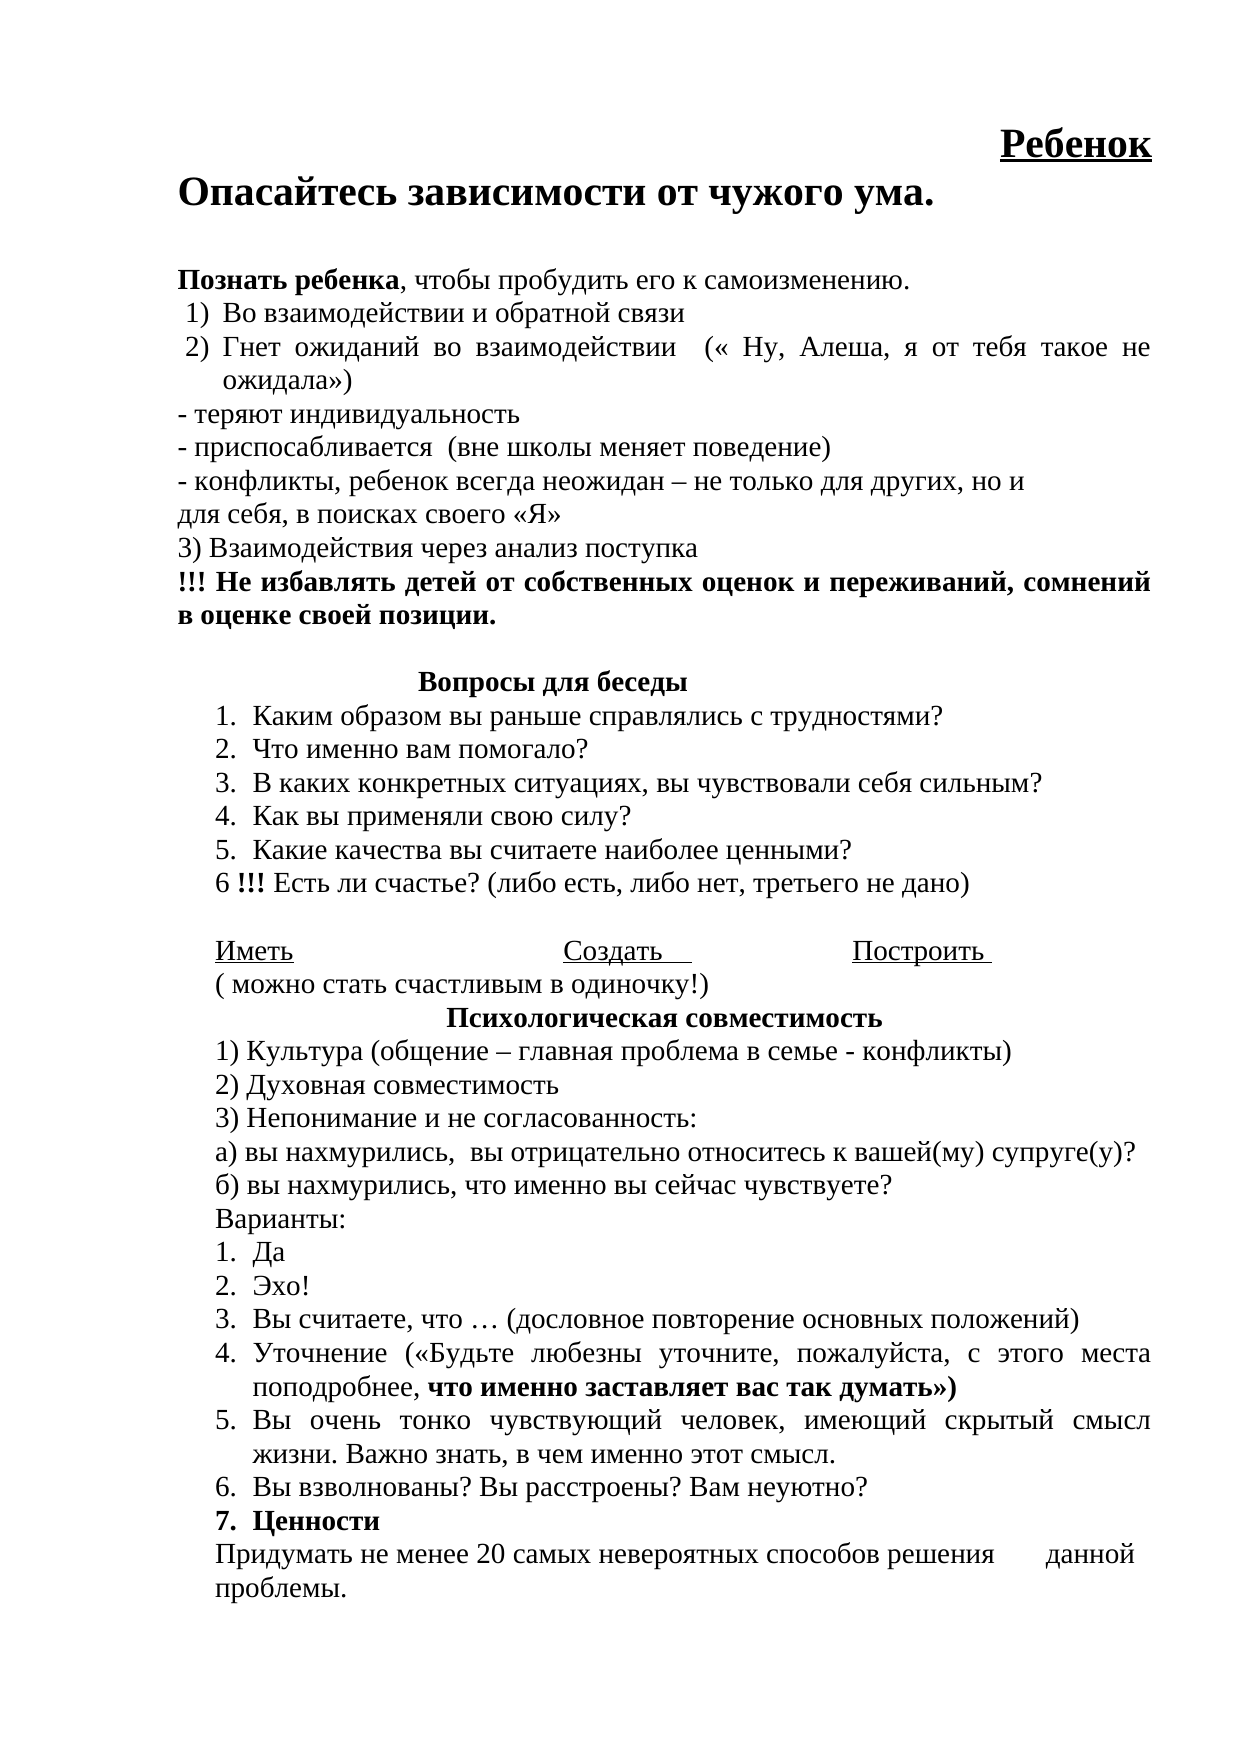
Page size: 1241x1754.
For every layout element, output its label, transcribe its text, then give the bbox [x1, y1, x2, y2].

list Вы взволнованы? Вы расстроены? Вам неуютно? [215, 1469, 1152, 1503]
text !!! Не избавлять детей от собственных оценок и переживаний, сомнений в оценке своей позиции. [177, 564, 1152, 631]
text 1) Культура (общение – главная проблема в семье - конфликты) [215, 1033, 1152, 1067]
list Да [215, 1234, 1152, 1268]
text Иметь Создать Построить [215, 933, 1152, 966]
list Уточнение («Будьте любезны уточните, пожалуйста, с этого места поподробнее, что именно заставляет вас так думать») [215, 1335, 1152, 1402]
text а) вы нахмурились, вы отрицательно относитесь к вашей(му) супруге(у)? [215, 1134, 1152, 1167]
text - теряют индивидуальность [177, 396, 1152, 429]
list Гнет ожиданий во взаимодействии (« Ну, Алеша, я от тебя такое не ожидала») [185, 329, 1152, 396]
list Ценности [215, 1503, 1152, 1536]
text Познать ребенка, чтобы пробудить его к самоизменению. [177, 262, 1152, 295]
text 3) Взаимодействия через анализ поступка [177, 530, 1152, 564]
list Что именно вам помогало? [215, 731, 1152, 765]
text для себя, в поисках своего «Я» [177, 497, 1152, 530]
text 2) Духовная совместимость [215, 1067, 1152, 1100]
text Варианты: [215, 1201, 1152, 1234]
text Вопросы для беседы [177, 664, 1152, 698]
text 3) Непонимание и не согласованность: [215, 1100, 1152, 1134]
text б) вы нахмурились, что именно вы сейчас чувствуете? [215, 1167, 1152, 1201]
list Вы очень тонко чувствующий человек, имеющий скрытый смысл жизни. Важно знать, в чем именно этот смысл. [215, 1402, 1152, 1469]
text Ребенок [177, 118, 1152, 166]
text 6 !!! Есть ли счастье? (либо есть, либо нет, третьего не дано) [215, 866, 1152, 899]
list Как вы применяли свою силу? [215, 798, 1152, 832]
list Вы считаете, что … (дословное повторение основных положений) [215, 1302, 1152, 1335]
text Опасайтесь зависимости от чужого ума. [177, 166, 1152, 214]
text Психологическая совместимость [177, 1000, 1152, 1033]
text Придумать не менее 20 самых невероятных способов решения данной проблемы. [215, 1536, 1152, 1603]
text - приспосабливается (вне школы меняет поведение) [177, 429, 1152, 463]
list В каких конкретных ситуациях, вы чувствовали себя сильным? [215, 765, 1152, 798]
list Какие качества вы считаете наиболее ценными? [215, 832, 1152, 866]
list Во взаимодействии и обратной связи [185, 295, 1152, 329]
text - конфликты, ребенок всегда неожидан – не только для других, но и [177, 463, 1152, 497]
list Каким образом вы раньше справлялись с трудностями? [215, 698, 1152, 731]
list Эхо! [215, 1268, 1152, 1302]
text ( можно стать счастливым в одиночку!) [215, 966, 1152, 1000]
